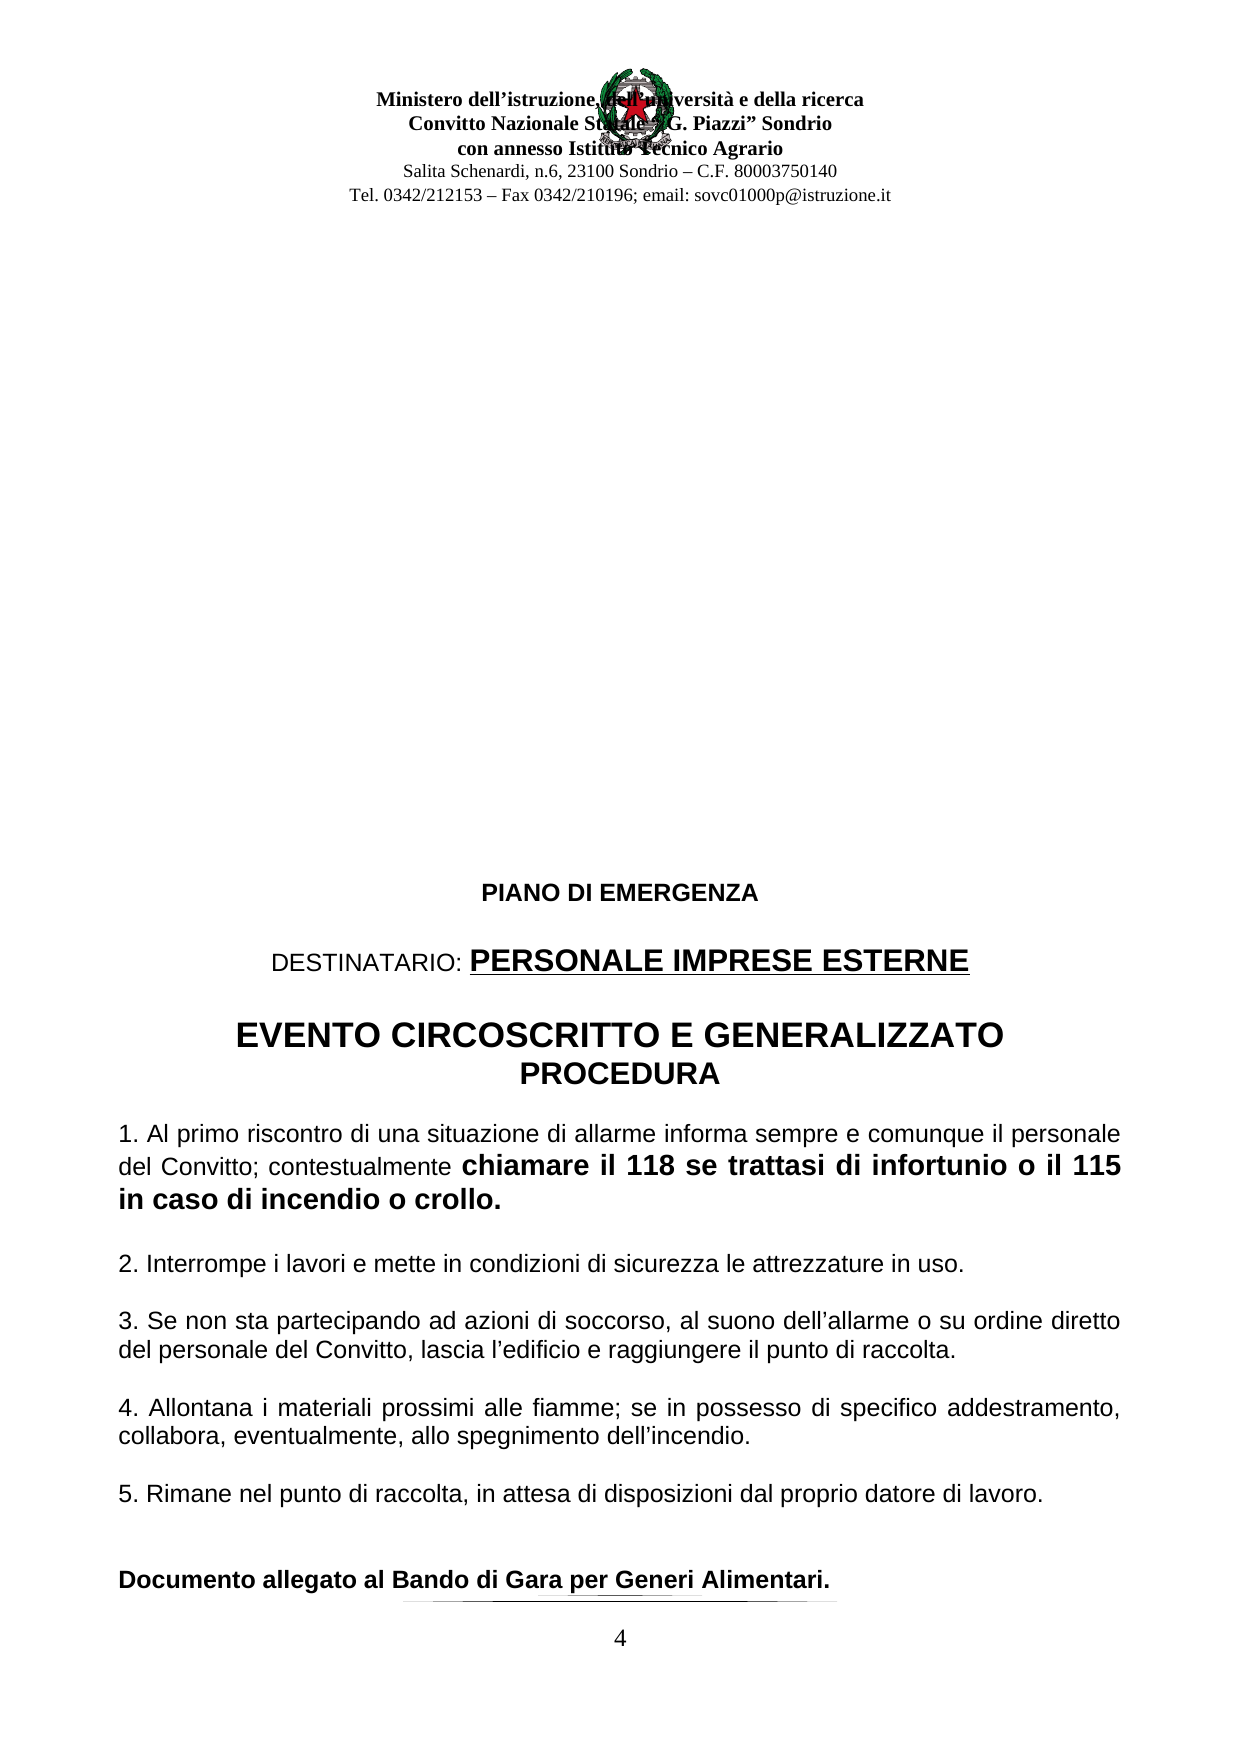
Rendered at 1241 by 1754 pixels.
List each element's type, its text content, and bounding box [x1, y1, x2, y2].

text 5. Rimane nel punto di raccolta, in attesa di disposizioni dal proprio datore di lavoro. [118, 1479, 1122, 1508]
text 1. Al primo riscontro di una situazione di allarme informa sempre e comunque il personale del Convitto; contestualmente chiamare il 118 se trattasi di infortunio o il caso di incendio o crollo. [118, 1119, 1122, 1215]
text 3. Se non sta partecipando ad azioni di soccorso, al suono dell’allarme o su ordine diretto del personale del Convitto, lascia l’edificio e raggiungere il punto di raccolta. [118, 1306, 1122, 1364]
text 2. Interrompe i lavori e mette in condizioni di sicurezza le attrezzature in uso. [118, 1249, 1122, 1278]
text PIANO DI EMERGENZA [118, 877, 1122, 906]
picture [596, 66, 677, 157]
text EVENTO CIRCOSCRITTO E GENERALIZZATO [118, 1014, 1122, 1055]
picture [670, 117, 677, 129]
text DESTINATARIO: PERSONALE IMPRESE ESTERNE [118, 942, 1122, 978]
text Documento allegato al Bando di Gara per Generi Alimentari. [118, 1565, 1122, 1594]
text PROCEDURA [118, 1055, 1122, 1091]
text 4. Allontana i materiali prossimi alle fiamme; se in possesso di specifico addestramento, collabora, eventualmente, allo spegnimento dell’incendio. [118, 1393, 1122, 1450]
